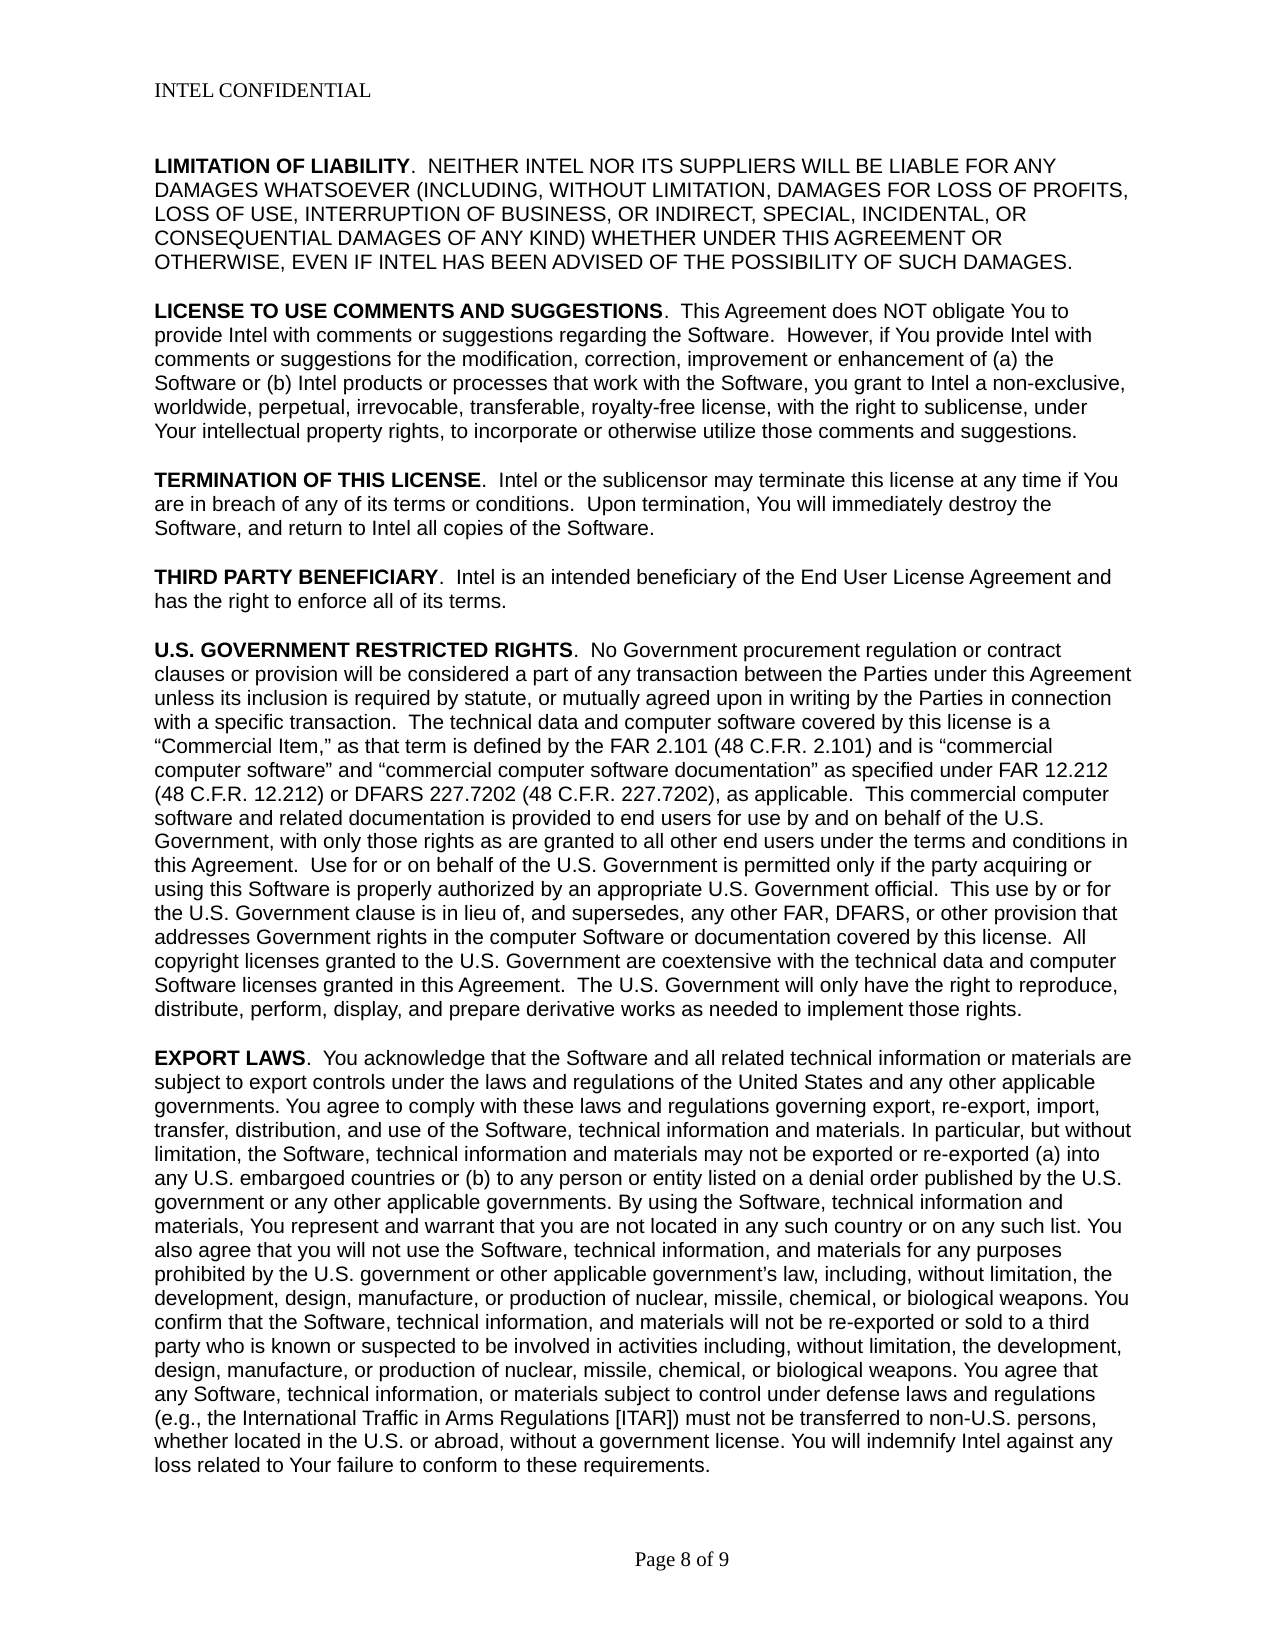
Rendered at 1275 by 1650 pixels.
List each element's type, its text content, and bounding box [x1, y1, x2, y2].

text TERMINATION OF THIS LICENSE. Intel or the sublicensor may terminate this license at any time if You are in breach of any of its terms or conditions. Upon termination, You will immediately destroy the Software, and return to Intel all copies of the Software. [154, 468, 1134, 540]
text LICENSE TO USE COMMENTS AND SUGGESTIONS. This Agreement does NOT obligate You to provide Intel with comments or suggestions regarding the Software. However, if You provide Intel with comments or suggestions for the modification, correction, improvement or enhancement of (a) the Software or (b) Intel products or processes that work with the Software, you grant to Intel a non-exclusive, worldwide, perpetual, irrevocable, transferable, royalty-free license, with the right to sublicense, under Your intellectual property rights, to incorporate or otherwise utilize those comments and suggestions. [154, 299, 1134, 443]
text U.S. GOVERNMENT RESTRICTED RIGHTS. No Government procurement regulation or contract clauses or provision will be considered a part of any transaction between the Parties under this Agreement unless its inclusion is required by statute, or mutually agreed upon in writing by the Parties in connection with a specific transaction. The technical data and computer software covered by this license is a “Commercial Item,” as that term is defined by the FAR 2.101 (48 C.F.R. 2.101) and is “commercial computer software” and “commercial computer software documentation” as specified under FAR 12.212 (48 C.F.R. 12.212) or DFARS 227.7202 (48 C.F.R. 227.7202), as applicable. This commercial computer software and related documentation is provided to end users for use by and on behalf of the U.S. Government, with only those rights as are granted to all other end users under the terms and conditions in this Agreement. Use for or on behalf of the U.S. Government is permitted only if the party acquiring or using this Software is properly authorized by an appropriate U.S. Government official. This use by or for the U.S. Government clause is in lieu of, and supersedes, any other FAR, DFARS, or other provision that addresses Government rights in the computer Software or documentation covered by this license. All copyright licenses granted to the U.S. Government are coextensive with the technical data and computer Software licenses granted in this Agreement. The U.S. Government will only have the right to reproduce, distribute, perform, display, and prepare derivative works as needed to implement those rights. [154, 638, 1134, 1021]
text EXPORT LAWS. You acknowledge that the Software and all related technical information or materials are subject to export controls under the laws and regulations of the United States and any other applicable governments. You agree to comply with these laws and regulations governing export, re-export, import, transfer, distribution, and use of the Software, technical information and materials. In particular, but without limitation, the Software, technical information and materials may not be exported or re-exported (a) into any U.S. embargoed countries or (b) to any person or entity listed on a denial order published by the U.S. government or any other applicable governments. By using the Software, technical information and materials, You represent and warrant that you are not located in any such country or on any such list. You also agree that you will not use the Software, technical information, and materials for any purposes prohibited by the U.S. government or other applicable government’s law, including, without limitation, the development, design, manufacture, or production of nuclear, missile, chemical, or biological weapons. You confirm that the Software, technical information, and materials will not be re-exported or sold to a third party who is known or suspected to be involved in activities including, without limitation, the development, design, manufacture, or production of nuclear, missile, chemical, or biological weapons. You agree that any Software, technical information, or materials subject to control under defense laws and regulations (e.g., the International Traffic in Arms Regulations [ITAR]) must not be transferred to non-U.S. persons, whether located in the U.S. or abroad, without a government license. You will indemnify Intel against any loss related to Your failure to conform to these requirements. [154, 1046, 1134, 1477]
text LIMITATION OF LIABILITY. NEITHER INTEL NOR ITS SUPPLIERS WILL BE LIABLE FOR ANY DAMAGES WHATSOEVER (INCLUDING, WITHOUT LIMITATION, DAMAGES FOR LOSS OF PROFITS, LOSS OF USE, INTERRUPTION OF BUSINESS, OR INDIRECT, SPECIAL, INCIDENTAL, OR CONSEQUENTIAL DAMAGES OF ANY KIND) WHETHER UNDER THIS AGREEMENT OR OTHERWISE, EVEN IF INTEL HAS BEEN ADVISED OF THE POSSIBILITY OF SUCH DAMAGES. [154, 154, 1134, 274]
text THIRD PARTY BENEFICIARY. Intel is an intended beneficiary of the End User License Agreement and has the right to enforce all of its terms. [154, 565, 1134, 613]
